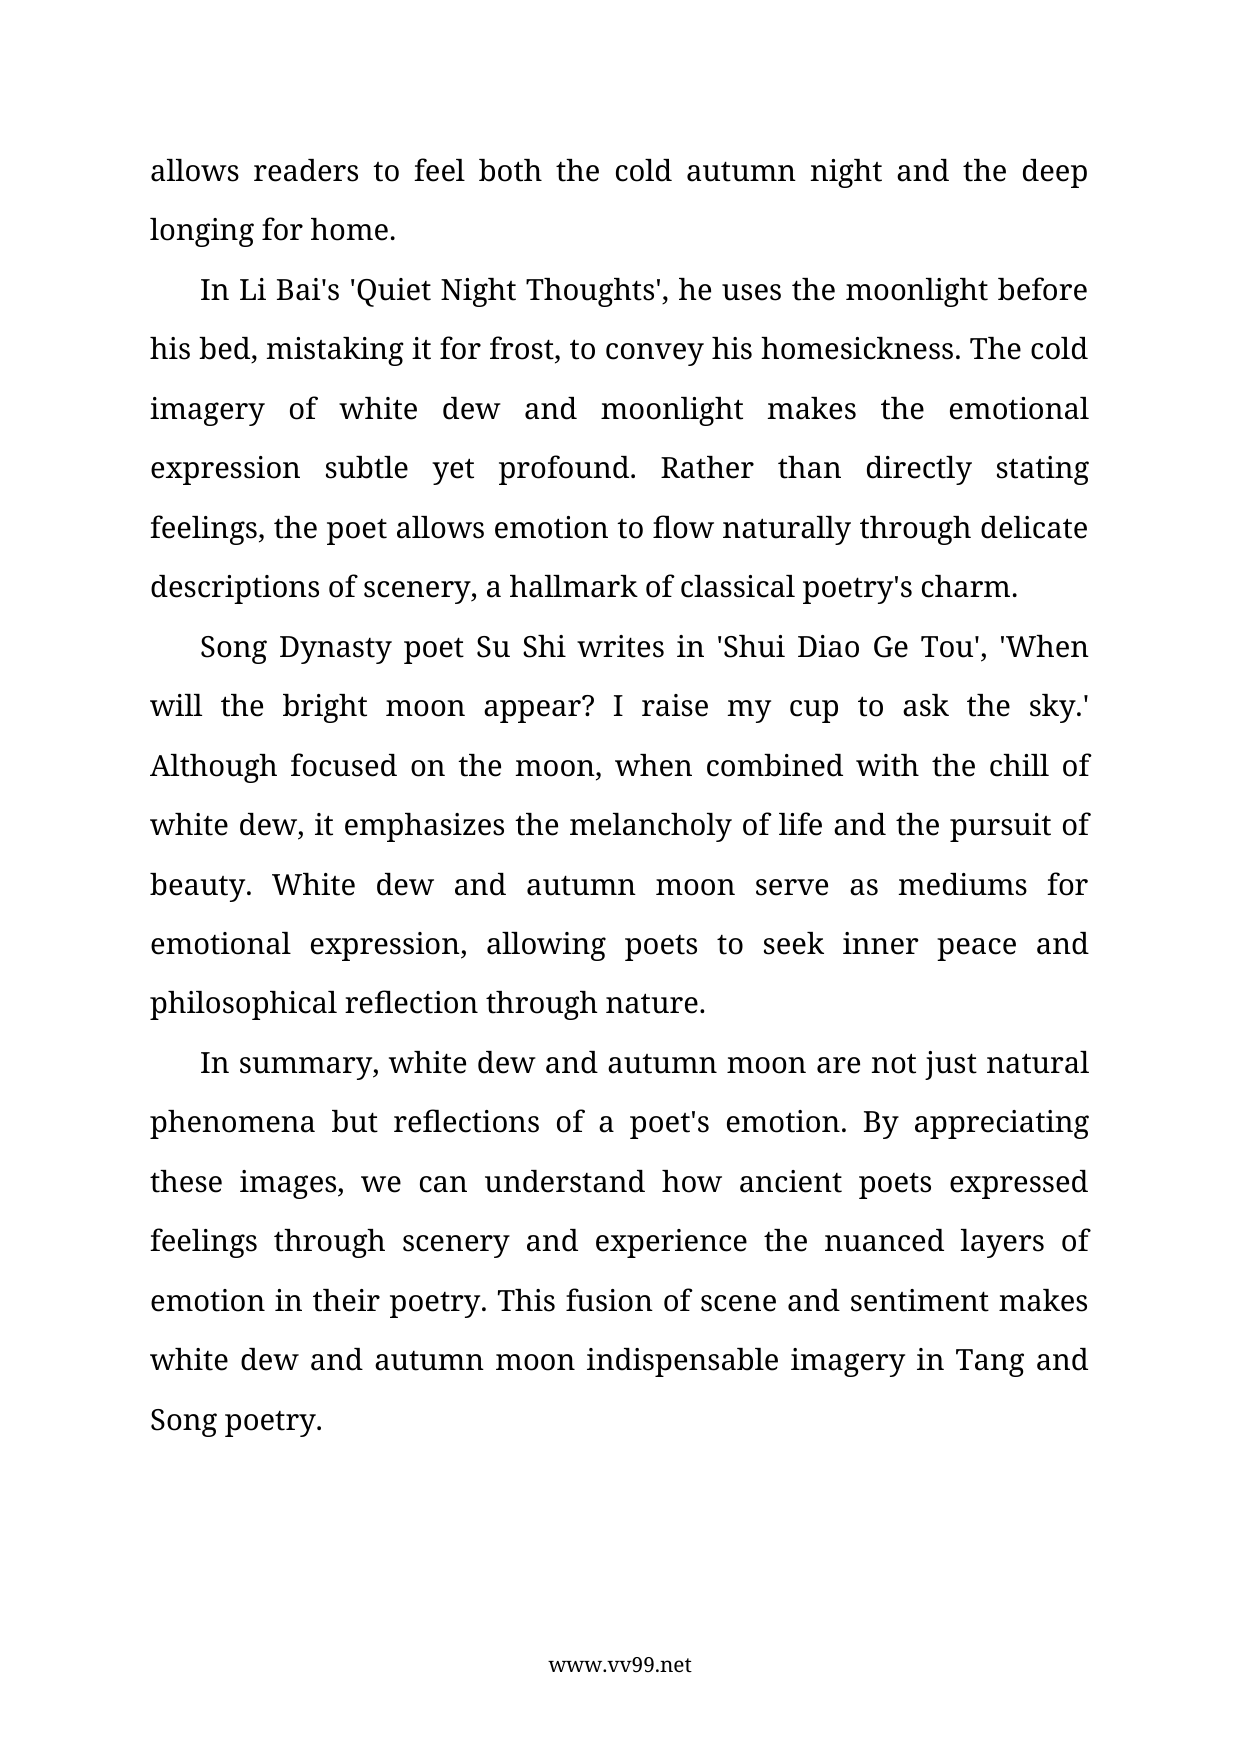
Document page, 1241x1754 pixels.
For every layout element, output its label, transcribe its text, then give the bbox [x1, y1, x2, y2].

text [150, 150, 1090, 249]
text Song Dynasty poet Su Shi writes in 'Shui Diao Ge Tou', 'When will the bright moon appear? I raise my cup to ask the sky.' Although focused on the moon, when combined with the chill of white dew, it emphasizes the melancholy of life and the pursuit of beauty. White dew and autumn moon serve as mediums for emotional expression, allowing poets to seek inner peace and philosophical reflection through nature. [150, 626, 1090, 1022]
text In Li Bai's 'Quiet Night Thoughts', he uses the moonlight before his bed, mistaking it for frost, to convey his homesickness. The cold imagery of white dew and moonlight makes the emotional expression subtle yet profound. Rather than directly stating feelings, the poet allows emotion to flow naturally through delicate descriptions of scenery, a hallmark of classical poetry's charm. [150, 269, 1090, 606]
text In summary, white dew and autumn moon are not just natural phenomena but reflections of a poet's emotion. By appreciating these images, we can understand how ancient poets expressed feelings through scenery and experience the nuanced layers of emotion in their poetry. This fusion of scene and sentiment makes white dew and autumn moon indispensable imagery in Tang and Song poetry. [150, 1042, 1090, 1439]
